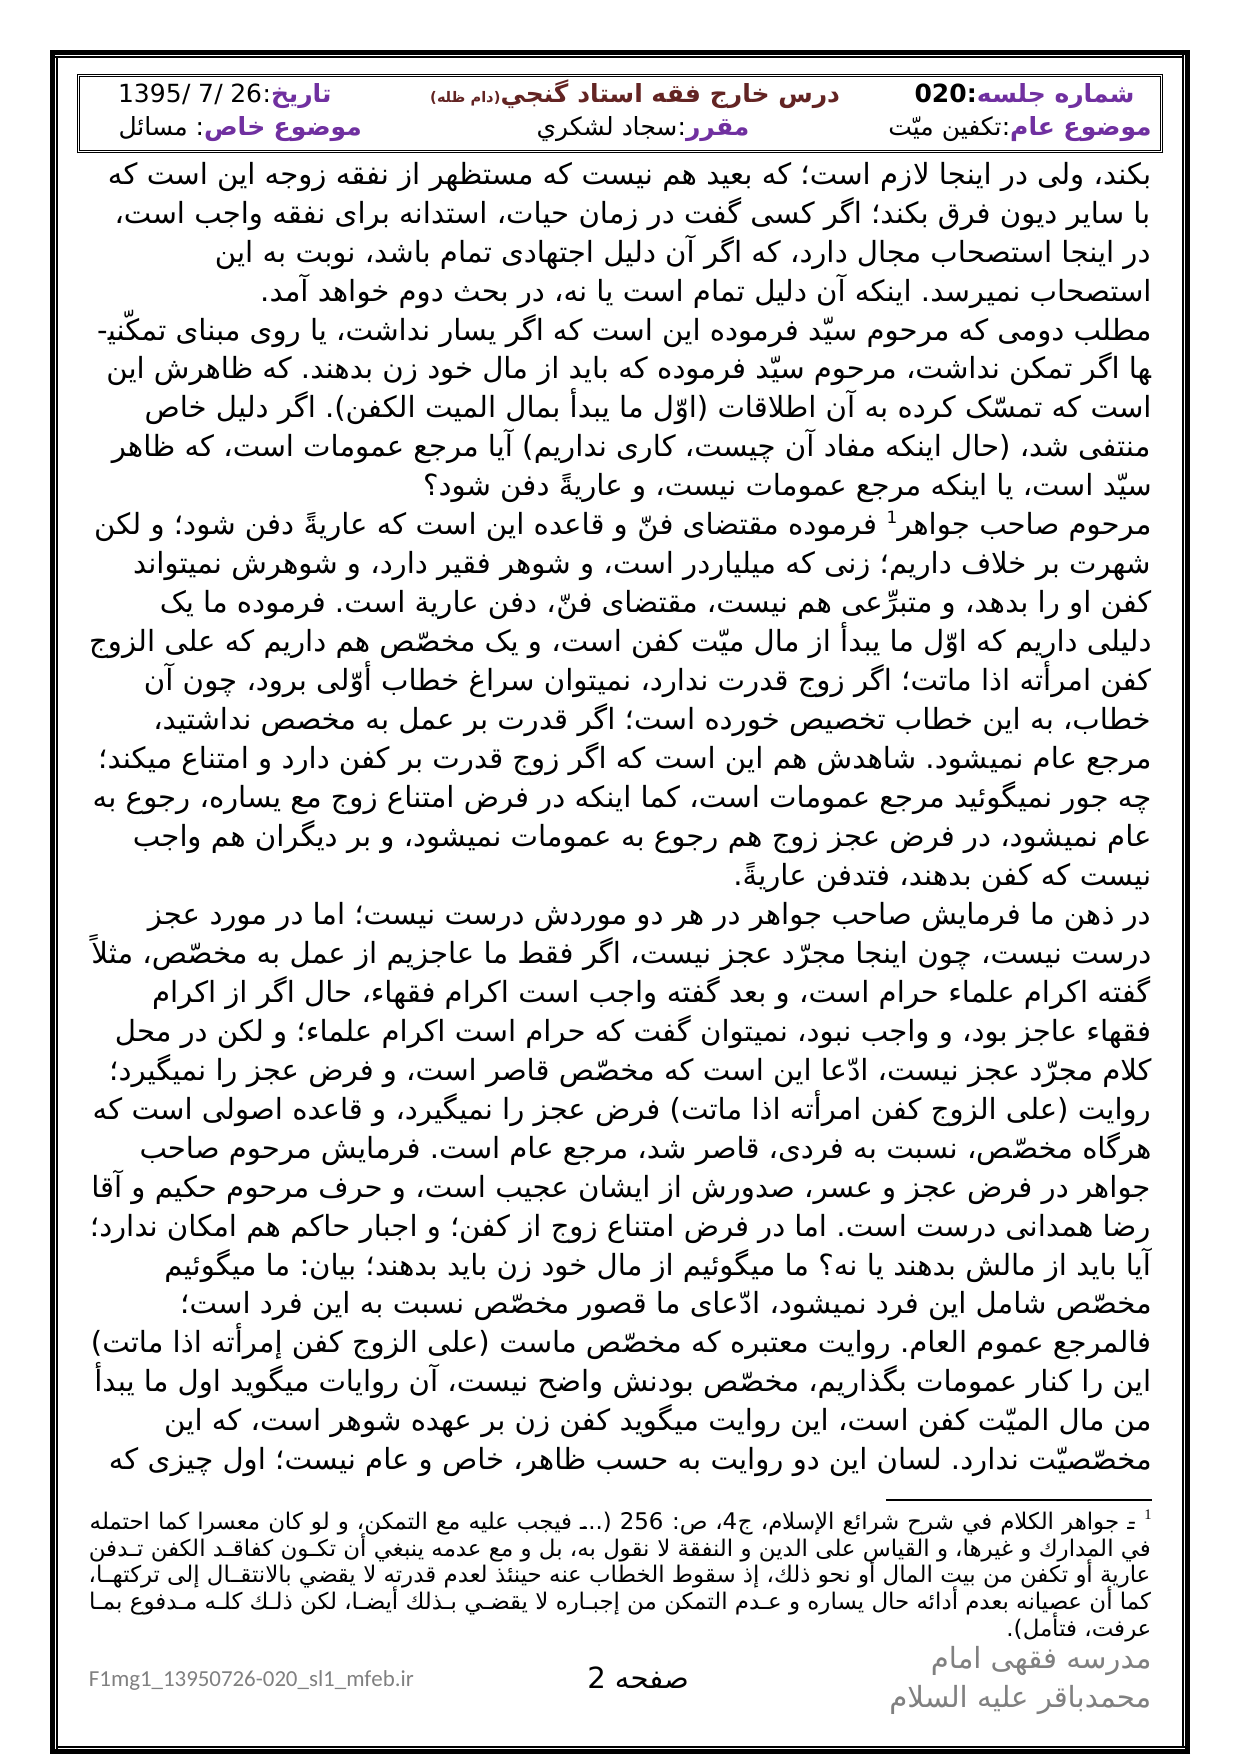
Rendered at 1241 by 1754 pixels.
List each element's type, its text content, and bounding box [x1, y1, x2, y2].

text مطلب دومی که مرحوم سیّد فرموده این است که اگر یسار نداشت، یا روی مبنای تمکّنیها اگر تمکن نداشت، مرحوم سیّد فرموده که باید از مال خود زن بدهند. که ظاهرش این است که تمسّک کرده به آن اطلاقات (اوّل ما یبدأ بمال المیت الکفن). اگر دلیل خاص منتفی شد، (حال اینکه مفاد آن چیست، کاری نداریم) آیا مرجع عمومات است، که ظاهر سیّد است، یا اینکه مرجع عمومات نیست، و عاریةً دفن شود؟ [89, 313, 1152, 503]
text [89, 897, 1152, 1477]
text مرحوم صاحب جواهر فرموده مقتضای فنّ و قاعده این است که عاریةً دفن شود؛ و لکن شهرت بر خلاف داریم؛ زنی که میلیاردر است، و شوهر فقیر دارد، و شوهرش نمیتواند کفن او را بدهد، و متبرِّعی هم نیست، مقتضای فنّ، دفن عاریة است. فرموده ما یک دلیلی داریم که اوّل ما یبدأ از مال میّت کفن است، و یک مخصّص هم داریم که علی الزوج کفن امرأته اذا ماتت؛ اگر زوج قدرت ندارد، نمیتوان سراغ خطاب أوّلی برود، چون آن خطاب، به این خطاب تخصیص خورده است؛ اگر قدرت بر عمل به مخصص نداشتید، مرجع عام نمیشود. شاهدش هم این است که اگر زوج قدرت بر کفن دارد و امتناع میکند؛ چه جور نمیگوئید مرجع عمومات است، کما اینکه در فرض امتناع زوج مع یساره، رجوع به عام نمیشود، در فرض عجز زوج هم رجوع به عمومات نمیشود، و بر دیگران هم واجب نیست که کفن بدهند، فتدفن عاریةً. [89, 508, 1152, 892]
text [89, 157, 1152, 308]
